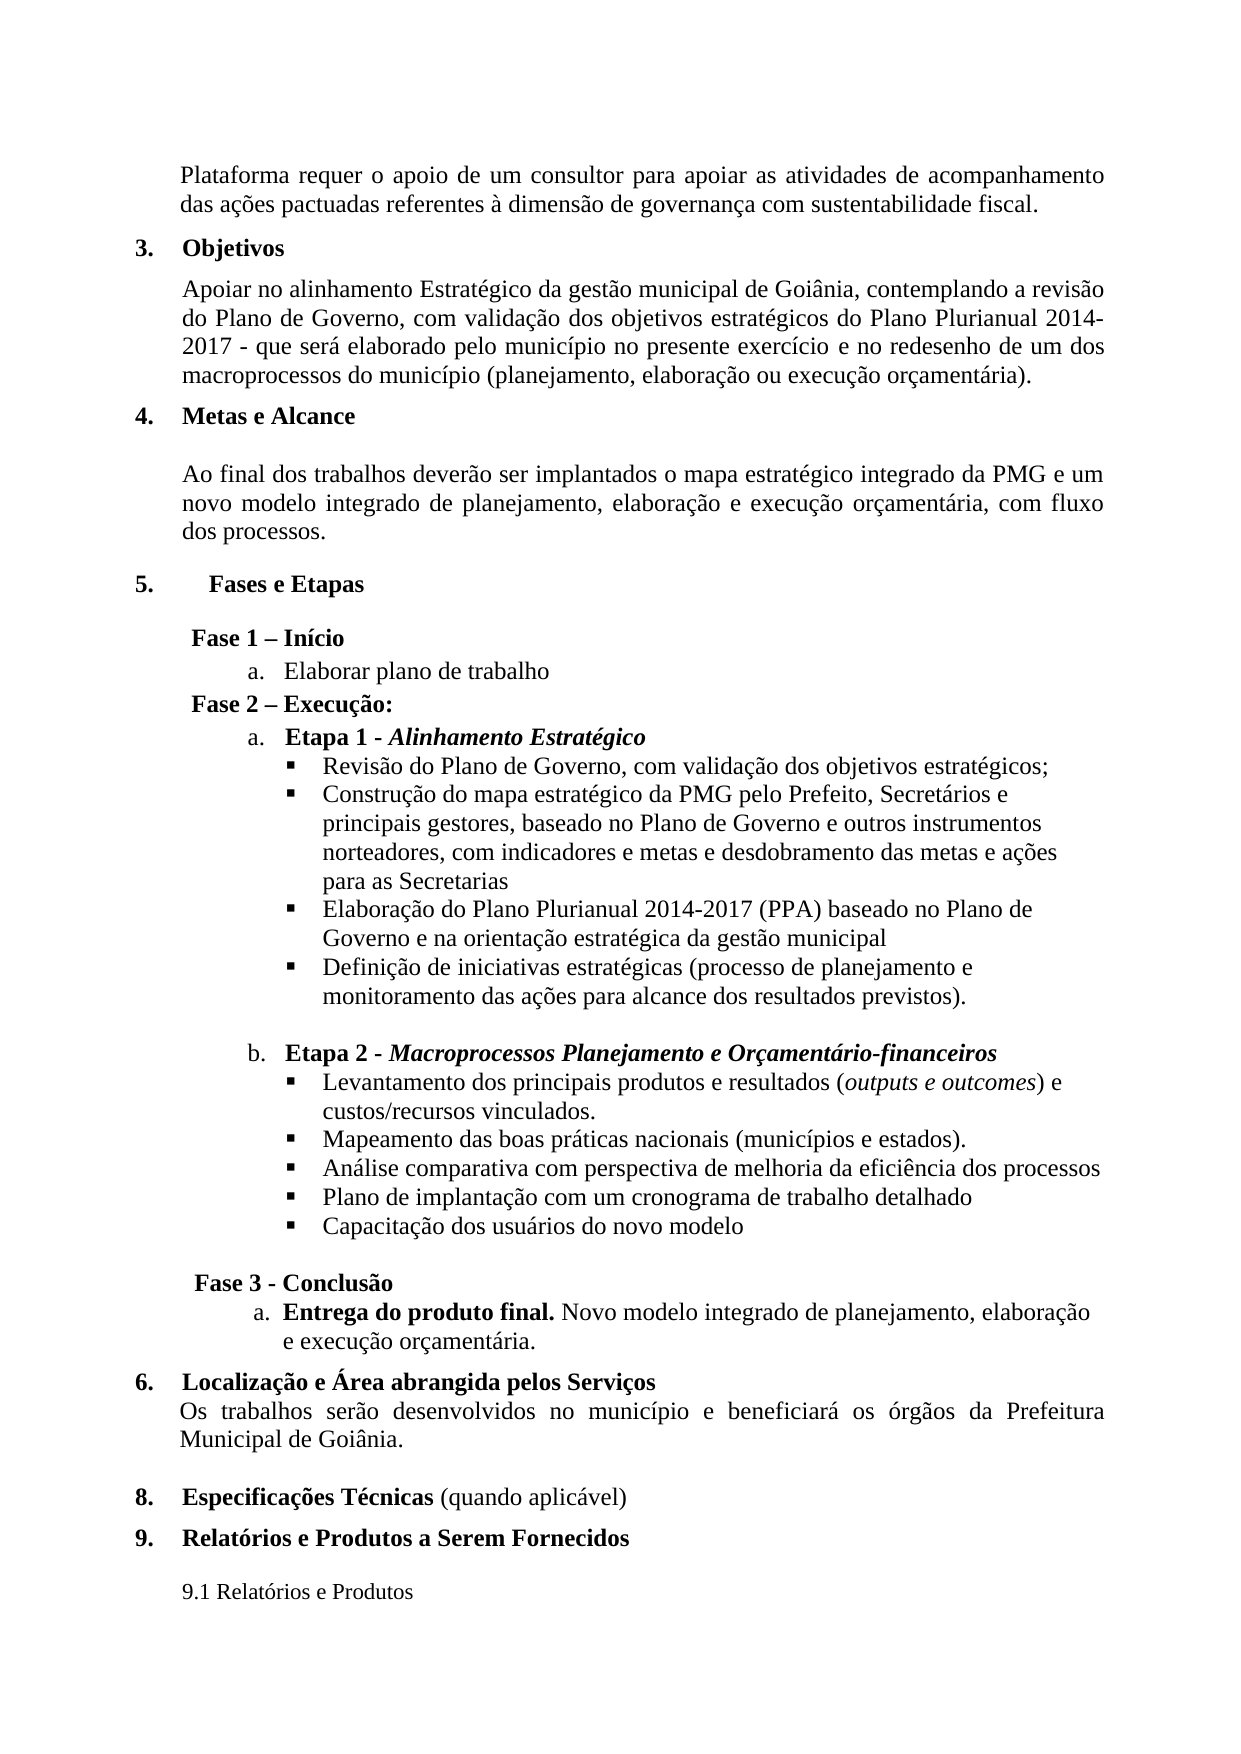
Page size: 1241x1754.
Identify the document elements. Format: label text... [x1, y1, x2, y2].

list Elaborar plano de trabalho [247, 656, 1105, 685]
list Etapa 2 - Macroprocessos Planejamento e Orçamentário-financeiros [247, 1038, 1105, 1067]
list Construção do mapa estratégico da PMG pelo Prefeito, Secretários e principais gestores, baseado no Plano de Governo e outros instrumentos norteadores, com indicadores e metas e desdobramento das metas e ações para as Secretarias [285, 779, 1105, 894]
text 9. Relatórios e Produtos a Serem Fornecidos [135, 1523, 1105, 1552]
text Fase 3 - Conclusão [194, 1268, 1105, 1297]
text 9.1 Relatórios e Produtos [135, 1578, 1105, 1605]
list Plano de implantação com um cronograma de trabalho detalhado [285, 1182, 1105, 1211]
text Ao final dos trabalhos deverão ser implantados o mapa estratégico integrado da PMG e um novo modelo integrado de planejamento, elaboração e execução orçamentária, com fluxo dos processos. [182, 459, 1105, 545]
list Revisão do Plano de Governo, com validação dos objetivos estratégicos; [285, 751, 1105, 779]
list Mapeamento das boas práticas nacionais (municípios e estados). [285, 1124, 1105, 1153]
list Entrega do produto final. Novo modelo integrado de planejamento, elaboração e execução orçamentária. [253, 1297, 1105, 1354]
text 3. Objetivos [135, 233, 1105, 261]
list Definição de iniciativas estratégicas (processo de planejamento e monitoramento das ações para alcance dos resultados previstos). [285, 952, 1105, 1009]
text Fase 2 – Execução: [191, 689, 1105, 718]
text 5. Fases e Etapas [135, 569, 1105, 598]
list Capacitação dos usuários do novo modelo [285, 1211, 1105, 1239]
text 8. Especificações Técnicas (quando aplicável) [135, 1482, 1105, 1511]
list Análise comparativa com perspectiva de melhoria da eficiência dos processos [285, 1153, 1105, 1182]
text 4. Metas e Alcance [135, 401, 1105, 430]
text Fase 1 – Início [135, 623, 1105, 652]
list Elaboração do Plano Plurianual 2014-2017 (PPA) baseado no Plano de Governo e na orientação estratégica da gestão municipal [285, 894, 1105, 952]
list Levantamento dos principais produtos e resultados (outputs e outcomes) e custos/recursos vinculados. [285, 1067, 1105, 1124]
text Os trabalhos serão desenvolvidos no município e beneficiará os órgãos da Prefeitura Municipal de Goiânia. [179, 1396, 1105, 1453]
text Apoiar no alinhamento Estratégico da gestão municipal de Goiânia, contemplando a revisão do Plano de Governo, com validação dos objetivos estratégicos do Plano Plurianual 2014-2017 - que será elaborado pelo município no presente exercício e no redesenho de um dos macroprocessos do município (planejamento, elaboração ou execução orçamentária). [182, 274, 1105, 389]
text 6. Localização e Área abrangida pelos Serviços [135, 1367, 1105, 1396]
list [180, 161, 1105, 218]
list Etapa 1 - Alinhamento Estratégico [247, 722, 1105, 751]
